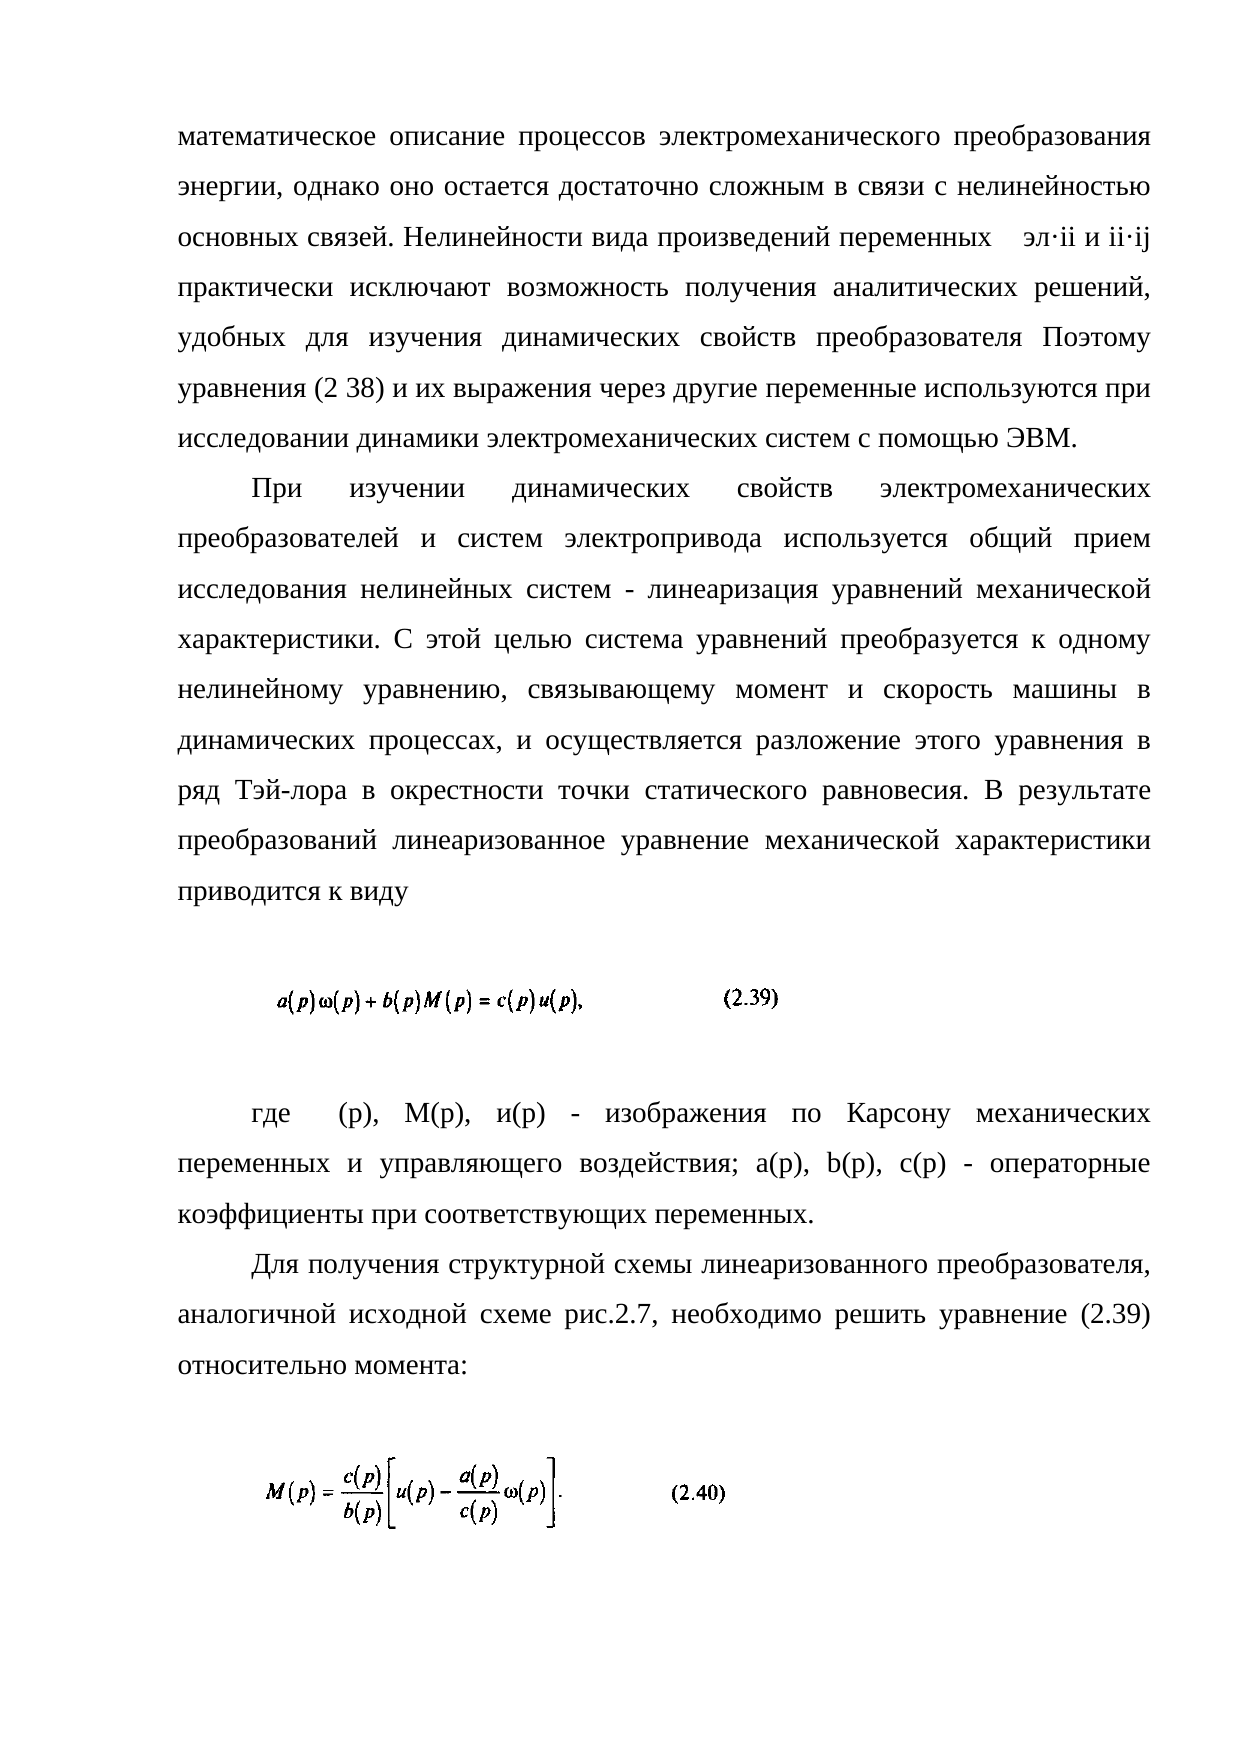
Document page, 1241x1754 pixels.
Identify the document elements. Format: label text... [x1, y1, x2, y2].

text При изучении динамических свойств электромеханических преобразователей и систем электропривода используется общий прием исследования нелинейных систем - линеаризация уравнений механической характеристики. С этой целью система уравнений преобразуется к одному нелинейному уравнению, связывающему момент и скорость машины в динамических процессах, и осуществляется разложение этого уравнения в ряд Тэй-лора в окрестности точки статического равновесия. В результате преобразований линеаризованное уравнение механической характеристики приводится к виду [177, 470, 1152, 906]
text Для получения структурной схемы линеаризованного преобразователя, аналогичной исходной схеме рис.2.7, необходимо решить уравнение (2.39) относительно момента: [177, 1246, 1152, 1380]
text где (p), М(р), и(р) - изображения по Карсону механических переменных и управляющего воздействия; а(р), b(р), с(р) - операторные коэффициенты при соответствующих переменных. [177, 1095, 1152, 1229]
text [177, 118, 1152, 453]
picture [251, 973, 787, 1029]
picture [251, 1447, 733, 1535]
